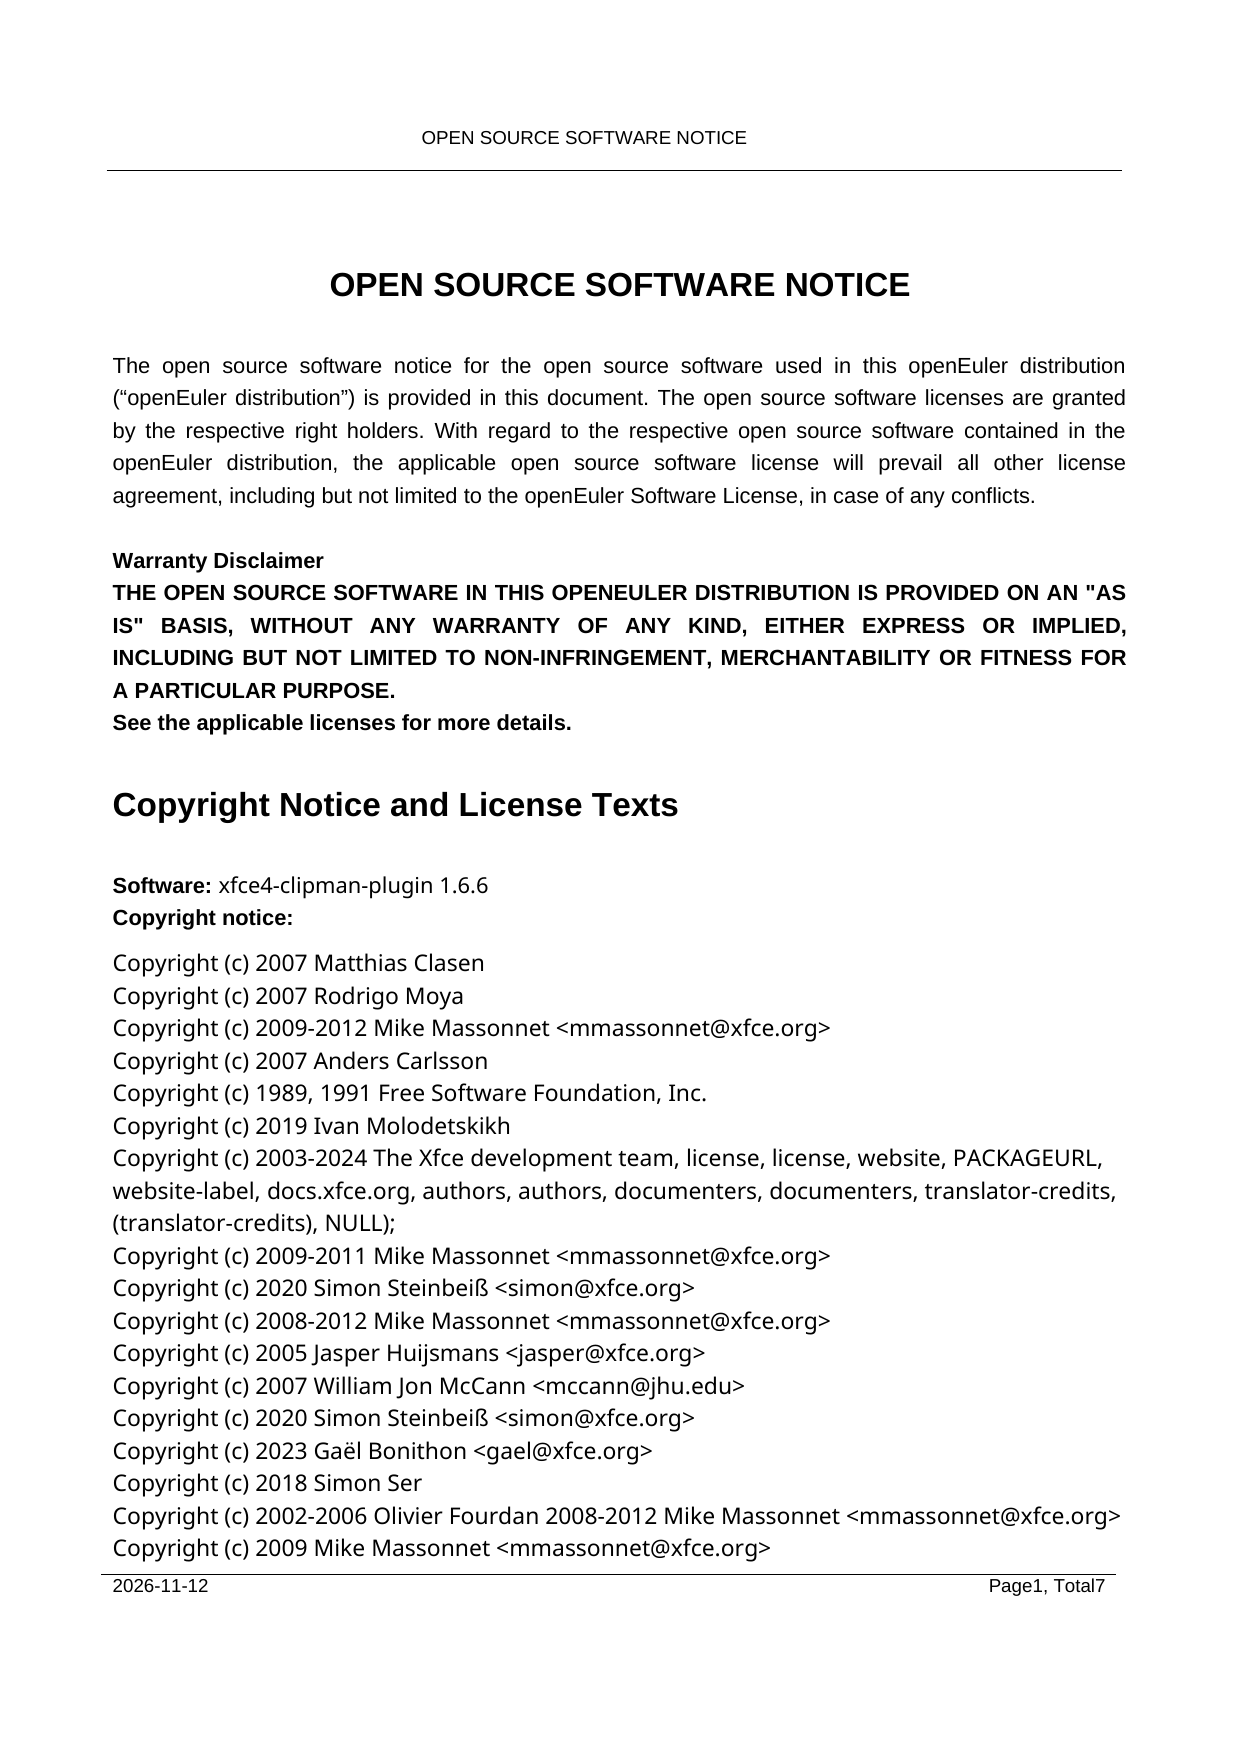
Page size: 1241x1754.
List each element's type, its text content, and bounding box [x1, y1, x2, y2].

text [112, 947, 1128, 1564]
text Warranty Disclaimer [112, 544, 1128, 576]
text THE OPEN SOURCE SOFTWARE IN THIS OPENEULER DISTRIBUTION IS PROVIDED ON AN "AS IS" BASIS, WITHOUT ANY WARRANTY OF ANY KIND, EITHER EXPRESS OR IMPLIED, INCLUDING BUT NOT LIMITED TO NON-INFRINGEMENT, MERCHANTABILITY OR FITNESS FOR A PARTICULAR PURPOSE. See the applicable licenses for more details. [112, 576, 1128, 739]
text Copyright Notice and License Texts [112, 771, 1128, 836]
text The open source software notice for the open source software used in this openEuler distribution (“openEuler distribution”) is provided in this document. The open source software licenses are granted by the respective right holders. With regard to the respective open source software contained in the openEuler distribution, the applicable open source software license will prevail all other license agreement, including but not limited to the openEuler Software License, in case of any conflicts. [112, 349, 1128, 511]
text Copyright notice: [112, 901, 1128, 934]
text OPEN SOURCE SOFTWARE NOTICE [112, 251, 1128, 316]
title Software: xfce4-clipman-plugin 1.6.6 [112, 869, 1128, 901]
